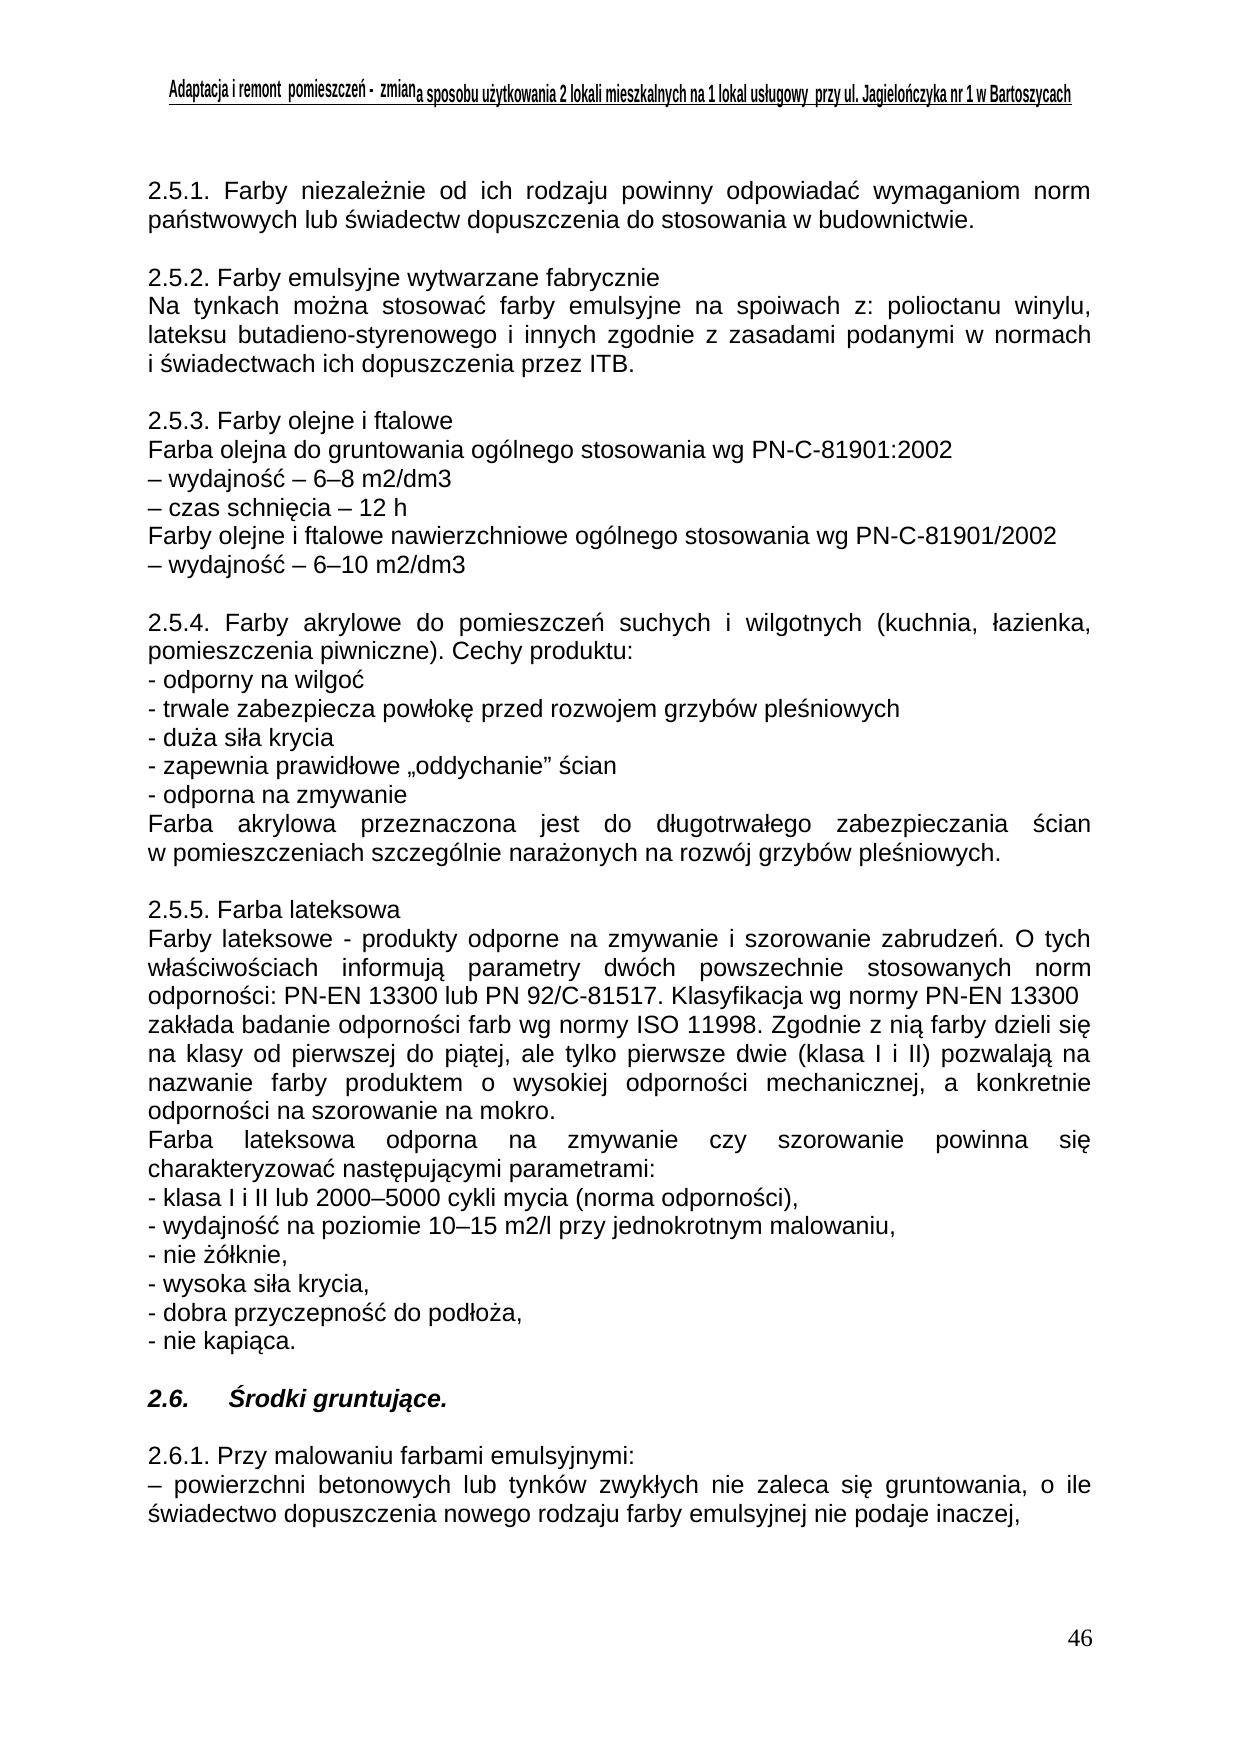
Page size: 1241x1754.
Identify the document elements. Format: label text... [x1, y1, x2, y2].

text - wysoka siła krycia, [148, 1269, 1093, 1298]
text - nie żółknie, [148, 1240, 1093, 1269]
text Farba lateksowa odporna na zmywanie czy szorowanie powinna się charakteryzować następującymi parametrami: [148, 1125, 1093, 1183]
text 2.5.4. Farby akrylowe do pomieszczeń suchych i wilgotnych (kuchnia, łazienka, pomieszczenia piwniczne). Cechy produktu: [148, 608, 1093, 665]
text 2.5.3. Farby olejne i ftalowe [148, 406, 1093, 435]
text - duża siła krycia [148, 723, 1093, 751]
text – wydajność – 6–8 m2/dm3 [148, 464, 1093, 493]
text 2.6.1. Przy malowaniu farbami emulsyjnymi: [148, 1441, 1093, 1470]
text - odporna na zmywanie [148, 780, 1093, 809]
text 2.6. Środki gruntujące. [148, 1384, 1093, 1413]
text Farba akrylowa przeznaczona jest do długotrwałego zabezpieczania ścian w pomieszczeniach szczególnie narażonych na rozwój grzybów pleśniowych. [148, 809, 1093, 866]
text - dobra przyczepność do podłoża, [148, 1298, 1093, 1326]
text zakłada badanie odporności farb wg normy ISO 11998. Zgodnie z nią farby dzieli się na klasy od pierwszej do piątej, ale tylko pierwsze dwie (klasa I i II) pozwalają na nazwanie farby produktem o wysokiej odporności mechanicznej, a konkretnie odporności na szorowanie na mokro. [148, 1010, 1093, 1125]
text Farby olejne i ftalowe nawierzchniowe ogólnego stosowania wg PN-C-81901/2002 [148, 521, 1093, 550]
text – czas schnięcia – 12 h [148, 493, 1093, 521]
text - odporny na wilgoć [148, 665, 1093, 694]
text Farba olejna do gruntowania ogólnego stosowania wg PN-C-81901:2002 [148, 435, 1093, 464]
text 2.5.1. Farby niezależnie od ich rodzaju powinny odpowiadać wymaganiom norm państwowych lub świadectw dopuszczenia do stosowania w budownictwie. [148, 176, 1093, 234]
text - wydajność na poziomie 10–15 m2/l przy jednokrotnym malowaniu, [148, 1211, 1093, 1240]
text 2.5.5. Farba lateksowa [148, 895, 1093, 924]
text Farby lateksowe - produkty odporne na zmywanie i szorowanie zabrudzeń. O tych właściwościach informują parametry dwóch powszechnie stosowanych norm odporności: PN-EN 13300 lub PN 92/C-81517. Klasyfikacja wg normy PN-EN 13300 [148, 924, 1093, 1010]
text - zapewnia prawidłowe „oddychanie” ścian [148, 751, 1093, 780]
text 2.5.2. Farby emulsyjne wytwarzane fabrycznie [148, 263, 1093, 291]
text – wydajność – 6–10 m2/dm3 [148, 550, 1093, 579]
text - trwale zabezpiecza powłokę przed rozwojem grzybów pleśniowych [148, 694, 1093, 723]
text – powierzchni betonowych lub tynków zwykłych nie zaleca się gruntowania, o ile świadectwo dopuszczenia nowego rodzaju farby emulsyjnej nie podaje inaczej, [148, 1470, 1093, 1528]
text - nie kapiąca. [148, 1326, 1093, 1355]
text - klasa I i II lub 2000–5000 cykli mycia (norma odporności), [148, 1183, 1093, 1211]
text Na tynkach można stosować farby emulsyjne na spoiwach z: polioctanu winylu, lateksu butadieno-styrenowego i innych zgodnie z zasadami podanymi w normach i świadectwach ich dopuszczenia przez ITB. [148, 291, 1093, 378]
